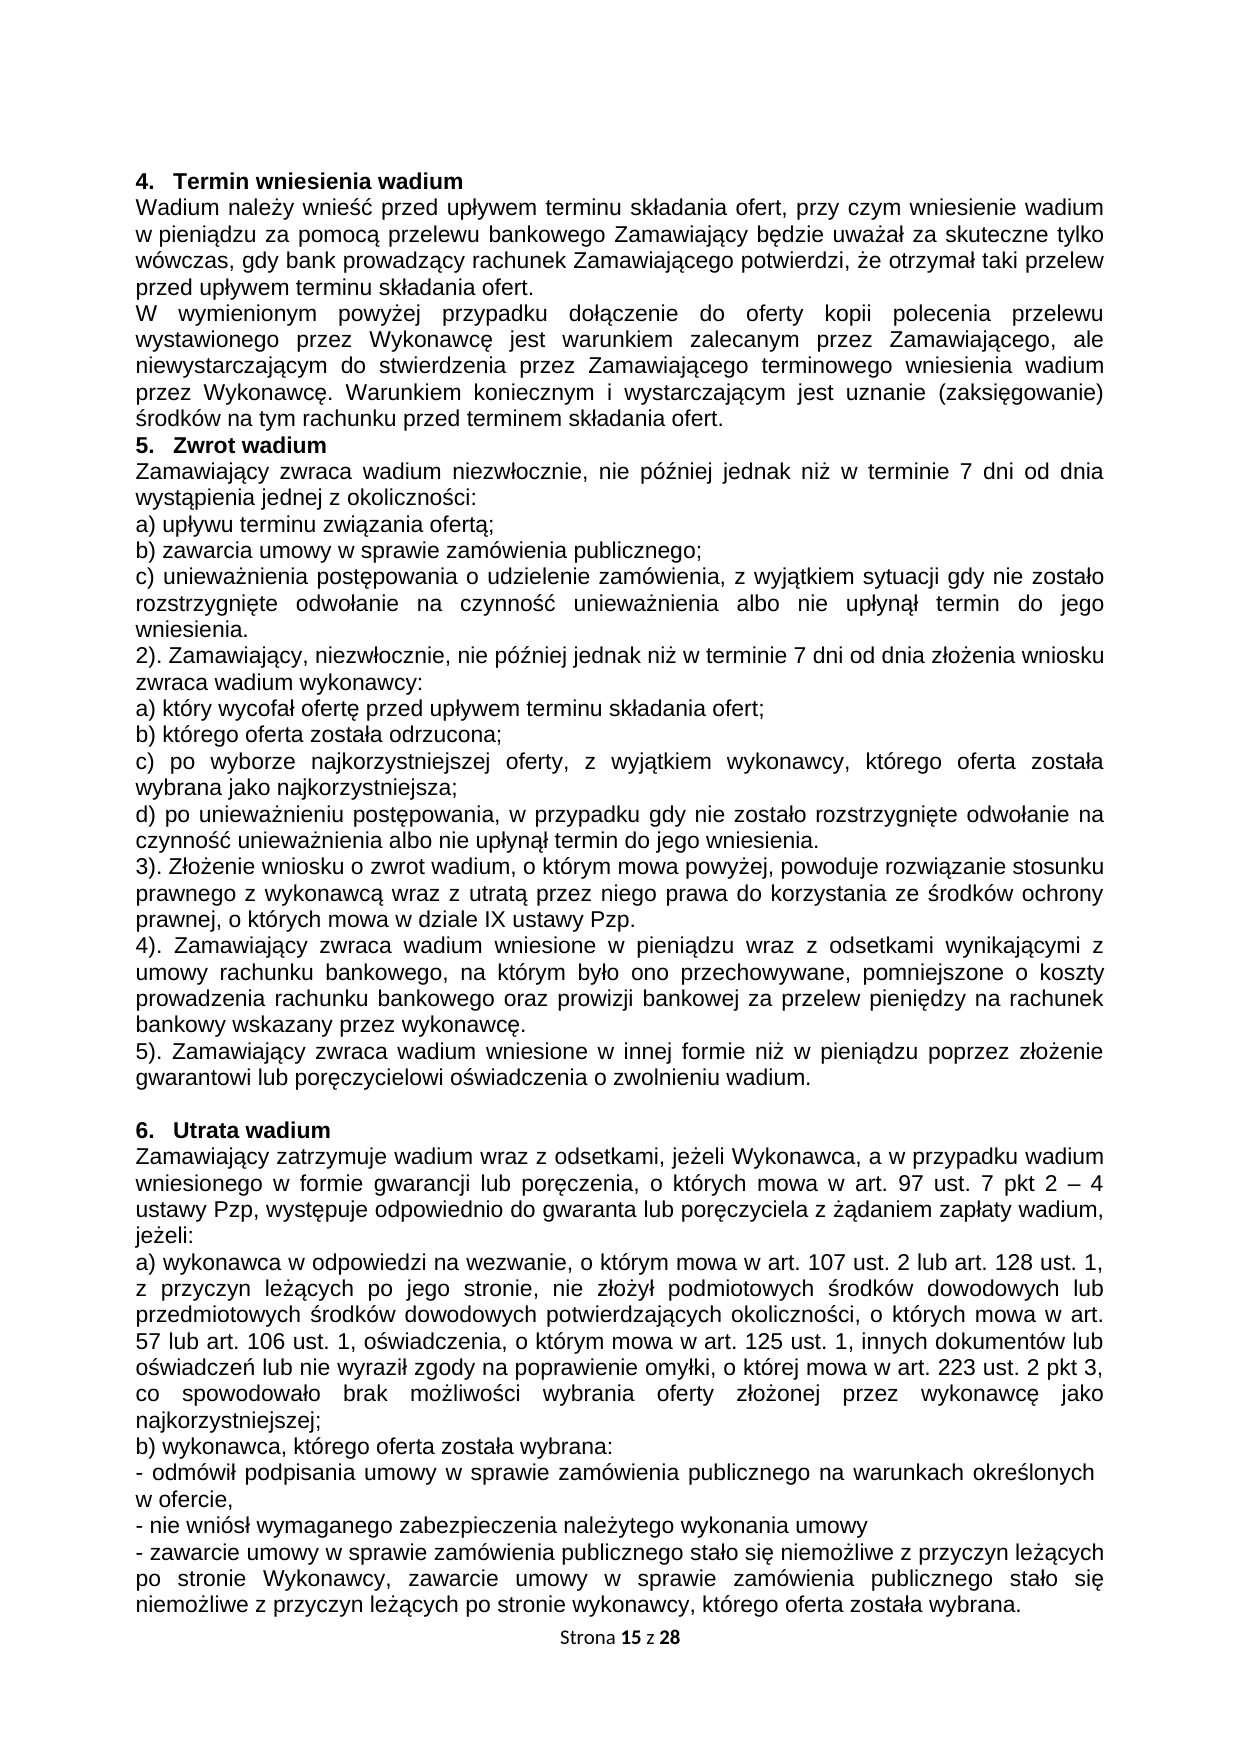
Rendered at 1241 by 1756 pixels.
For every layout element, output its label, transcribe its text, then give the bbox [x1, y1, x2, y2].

text c) unieważnienia postępowania o udzielenie zamówienia, z wyjątkiem sytuacji gdy nie zostało rozstrzygnięte odwołanie na czynność unieważnienia albo nie upłynął termin do jego wniesienia. [135, 563, 1105, 642]
text d) po unieważnieniu postępowania, w przypadku gdy nie zostało rozstrzygnięte odwołanie na czynność unieważnienia albo nie upłynął termin do jego wniesienia. [135, 801, 1105, 853]
text b) wykonawca, którego oferta została wybrana: [135, 1433, 1105, 1459]
list Zwrot wadium [135, 432, 1105, 458]
text W wymienionym powyżej przypadku dołączenie do oferty kopii polecenia przelewu wystawionego przez Wykonawcę jest warunkiem zalecanym przez Zamawiającego, ale niewystarczającym do stwierdzenia przez Zamawiającego terminowego wniesienia wadium przez Wykonawcę. Warunkiem koniecznym i wystarczającym jest uznanie (zaksięgowanie) środków na tym rachunku przed terminem składania ofert. [135, 300, 1105, 432]
text 4). Zamawiający zwraca wadium wniesione w pieniądzu wraz z odsetkami wynikającymi z umowy rachunku bankowego, na którym było ono przechowywane, pomniejszone o koszty prowadzenia rachunku bankowego oraz prowizji bankowej za przelew pieniędzy na rachunek bankowy wskazany przez wykonawcę. [135, 932, 1105, 1038]
text a) który wycofał ofertę przed upływem terminu składania ofert; [135, 695, 1105, 721]
text - odmówił podpisania umowy w sprawie zamówienia publicznego na warunkach określonych w ofercie, [135, 1459, 1105, 1512]
text 3). Złożenie wniosku o zwrot wadium, o którym mowa powyżej, powoduje rozwiązanie stosunku prawnego z wykonawcą wraz z utratą przez niego prawa do korzystania ze środków ochrony prawnej, o których mowa w dziale IX ustawy Pzp. [135, 853, 1105, 932]
text b) zawarcia umowy w sprawie zamówienia publicznego; [135, 537, 1105, 563]
text - zawarcie umowy w sprawie zamówienia publicznego stało się niemożliwe z przyczyn leżących po stronie Wykonawcy, zawarcie umowy w sprawie zamówienia publicznego stało się niemożliwe z przyczyn leżących po stronie wykonawcy, którego oferta została wybrana. [135, 1538, 1105, 1617]
list Utrata wadium [135, 1117, 1105, 1143]
text a) upływu terminu związania ofertą; [135, 511, 1105, 537]
text a) wykonawca w odpowiedzi na wezwanie, o którym mowa w art. 107 ust. 2 lub art. 128 ust. 1, z przyczyn leżących po jego stronie, nie złożył podmiotowych środków dowodowych lub przedmiotowych środków dowodowych potwierdzających okoliczności, o których mowa w art. 57 lub art. 106 ust. 1, oświadczenia, o którym mowa w art. 125 ust. 1, innych dokumentów lub oświadczeń lub nie wyraził zgody na poprawienie omyłki, o której mowa w art. 223 ust. 2 pkt 3, co spowodowało brak możliwości wybrania oferty złożonej przez wykonawcę jako najkorzystniejszej; [135, 1248, 1105, 1433]
text 2). Zamawiający, niezwłocznie, nie później jednak niż w terminie 7 dni od dnia złożenia wniosku zwraca wadium wykonawcy: [135, 642, 1105, 695]
text Zamawiający zatrzymuje wadium wraz z odsetkami, jeżeli Wykonawca, a w przypadku wadium wniesionego w formie gwarancji lub poręczenia, o których mowa w art. 97 ust. 7 pkt 2 – 4 ustawy Pzp, występuje odpowiednio do gwaranta lub poręczyciela z żądaniem zapłaty wadium, jeżeli: [135, 1143, 1105, 1248]
text Wadium należy wnieść przed upływem terminu składania ofert, przy czym wniesienie wadium w pieniądzu za pomocą przelewu bankowego Zamawiający będzie uważał za skuteczne tylko wówczas, gdy bank prowadzący rachunek Zamawiającego potwierdzi, że otrzymał taki przelew przed upływem terminu składania ofert. [135, 194, 1105, 300]
list Termin wniesienia wadium [135, 168, 1105, 194]
text 5). Zamawiający zwraca wadium wniesione w innej formie niż w pieniądzu poprzez złożenie gwarantowi lub poręczycielowi oświadczenia o zwolnieniu wadium. [135, 1038, 1105, 1090]
text Zamawiający zwraca wadium niezwłocznie, nie później jednak niż w terminie 7 dni od dnia wystąpienia jednej z okoliczności: [135, 458, 1105, 511]
text c) po wyborze najkorzystniejszej oferty, z wyjątkiem wykonawcy, którego oferta została wybrana jako najkorzystniejsza; [135, 748, 1105, 801]
text b) którego oferta została odrzucona; [135, 721, 1105, 748]
text - nie wniósł wymaganego zabezpieczenia należytego wykonania umowy [135, 1512, 1105, 1538]
